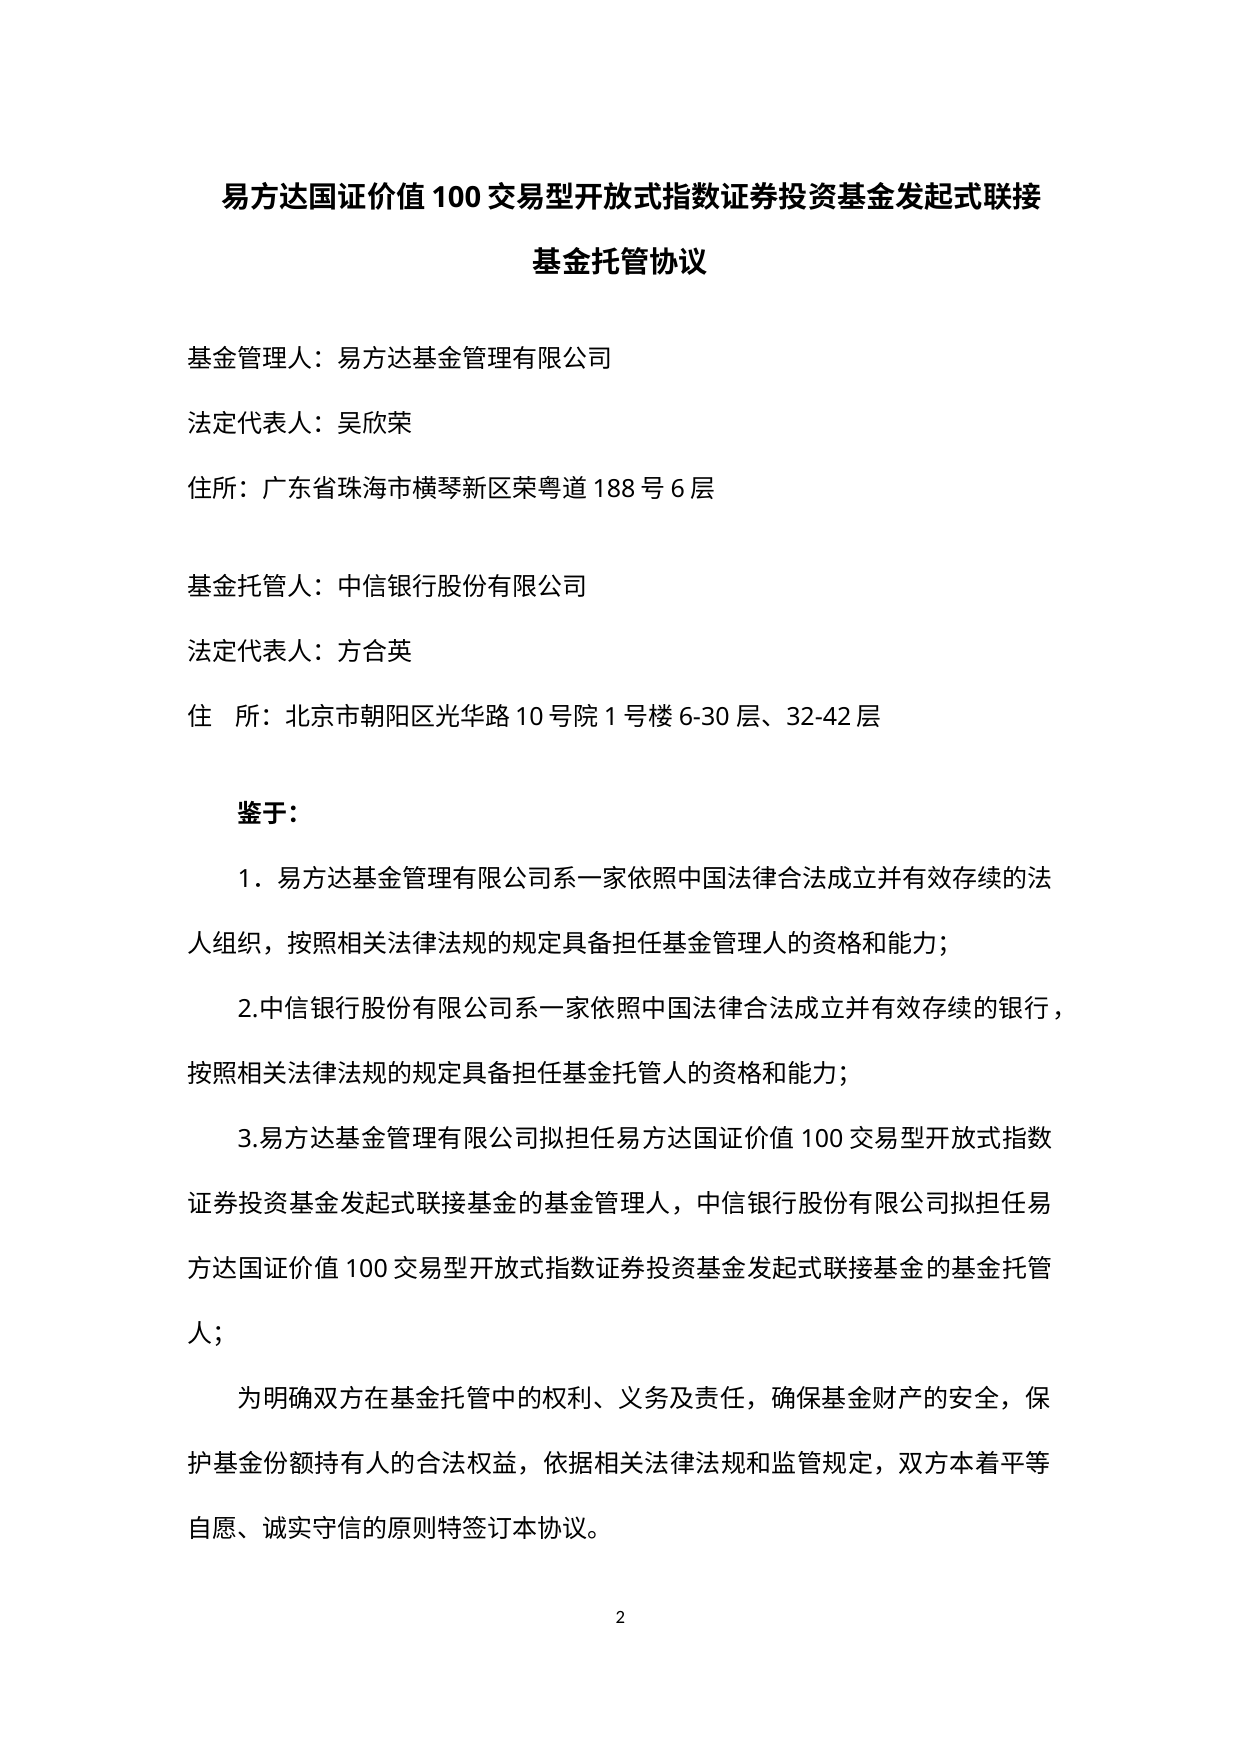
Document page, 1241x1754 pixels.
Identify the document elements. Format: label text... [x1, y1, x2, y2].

text 3.易方达基金管理有限公司拟担任易方达国证价值100交易型开放式指数证券投资基金发起式联接基金的基金管理人，中信银行股份有限公司拟担任易方达国证价值100交易型开放式指数证券投资基金发起式联接基金的基金托管人； [187, 1104, 1053, 1364]
text 易方达国证价值100交易型开放式指数证券投资基金发起式联接基金托管协议 [187, 162, 1053, 292]
text 1．易方达基金管理有限公司系一家依照中国法律合法成立并有效存续的法人组织，按照相关法律法规的规定具备担任基金管理人的资格和能力； [187, 844, 1053, 974]
text 2.中信银行股份有限公司系一家依照中国法律合法成立并有效存续的银行，按照相关法律法规的规定具备担任基金托管人的资格和能力； [187, 974, 1053, 1104]
text 住所：广东省珠海市横琴新区荣粤道188号6层 [187, 454, 1053, 519]
text 为明确双方在基金托管中的权利、义务及责任，确保基金财产的安全，保护基金份额持有人的合法权益，依据相关法律法规和监管规定，双方本着平等自愿、诚实守信的原则特签订本协议。 [187, 1364, 1053, 1559]
text 鉴于： [187, 779, 1053, 844]
text 基金管理人：易方达基金管理有限公司 [187, 324, 1053, 389]
text 基金托管人：中信银行股份有限公司 [187, 552, 1053, 617]
text 法定代表人：吴欣荣 [187, 389, 1053, 454]
text 法定代表人：方合英 [187, 617, 1053, 682]
text 住 所：北京市朝阳区光华路10号院1号楼 6-30 层、32-42层 [187, 682, 1053, 747]
